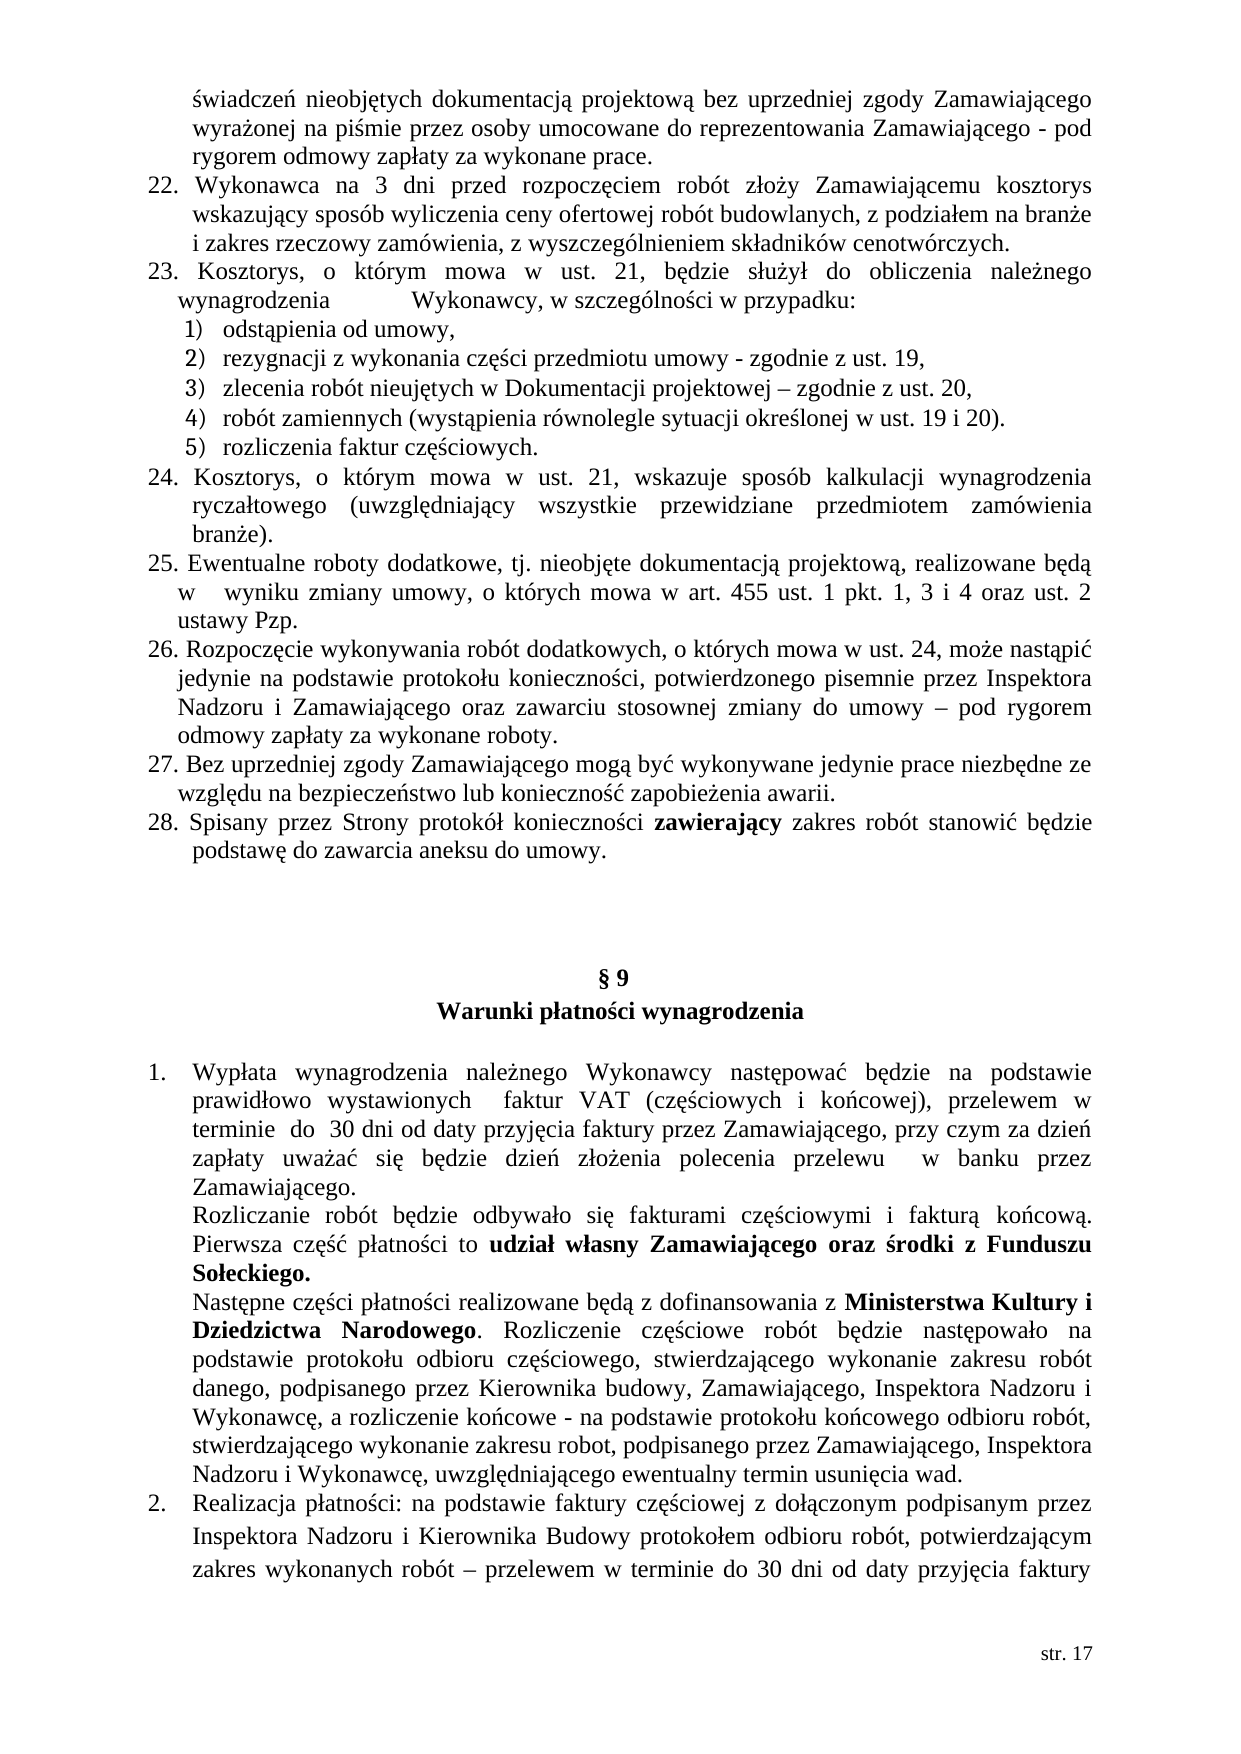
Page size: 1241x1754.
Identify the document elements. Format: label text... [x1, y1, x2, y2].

text Warunki płatności wynagrodzenia [148, 996, 1092, 1025]
text 25. Ewentualne roboty dodatkowe, tj. nieobjęte dokumentacją projektową, realizowane będą w wyniku zmiany umowy, o których mowa w art. 455 ust. 1 pkt. 1, 3 i 4 oraz ust. 2 ustawy Pzp. [148, 548, 1092, 634]
list Wypłata wynagrodzenia należnego Wykonawcy następować będzie na podstawie prawidłowo wystawionych faktur VAT (częściowych i końcowej), przelewem w terminie do 30 dni od daty przyjęcia faktury przez Zamawiającego, przy czym za dzień zapłaty uważać się będzie dzień złożenia polecenia przelewu w banku przez Zamawiającego. [148, 1057, 1092, 1201]
list odstąpienia od umowy, [185, 314, 1092, 343]
list robót zamiennych (wystąpienia równolegle sytuacji określonej w ust. 19 i 20). [185, 403, 1092, 432]
text 24. Kosztorys, o którym mowa w ust. 21, wskazuje sposób kalkulacji wynagrodzenia ryczałtowego (uwzględniający wszystkie przewidziane przedmiotem zamówienia branże). [148, 462, 1092, 548]
list rezygnacji z wykonania części przedmiotu umowy - zgodnie z ust. 19, [185, 343, 1092, 373]
text Rozliczanie robót będzie odbywało się fakturami częściowymi i fakturą końcową. Pierwsza część płatności to udział własny Zamawiającego oraz środki z Funduszu Sołeckiego. [192, 1201, 1092, 1287]
text 26. Rozpoczęcie wykonywania robót dodatkowych, o których mowa w ust. 24, może nastąpić jedynie na podstawie protokołu konieczności, potwierdzonego pisemnie przez Inspektora Nadzoru i Zamawiającego oraz zawarciu stosownej zmiany do umowy – pod rygorem odmowy zapłaty za wykonane roboty. [148, 634, 1092, 749]
list § 9 [598, 963, 1092, 992]
list rozliczenia faktur częściowych. [185, 432, 1092, 462]
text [148, 84, 1092, 170]
list zlecenia robót nieujętych w Dokumentacji projektowej – zgodnie z ust. 20, [185, 373, 1092, 403]
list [148, 1488, 1092, 1583]
text 22. Wykonawca na 3 dni przed rozpoczęciem robót złoży Zamawiającemu kosztorys wskazujący sposób wyliczenia ceny ofertowej robót budowlanych, z podziałem na branże i zakres rzeczowy zamówienia, z wyszczególnieniem składników cenotwórczych. [148, 170, 1092, 256]
text 27. Bez uprzedniej zgody Zamawiającego mogą być wykonywane jedynie prace niezbędne ze względu na bezpieczeństwo lub konieczność zapobieżenia awarii. [148, 749, 1092, 807]
text 28. Spisany przez Strony protokół konieczności zawierający zakres robót stanowić będzie podstawę do zawarcia aneksu do umowy. [148, 807, 1092, 864]
text 23. Kosztorys, o którym mowa w ust. 21, będzie służył do obliczenia należnego wynagrodzenia Wykonawcy, w szczególności w przypadku: [148, 256, 1092, 314]
text Następne części płatności realizowane będą z dofinansowania z Ministerstwa Kultury i Dziedzictwa Narodowego. Rozliczenie częściowe robót będzie następowało na podstawie protokołu odbioru częściowego, stwierdzającego wykonanie zakresu robót danego, podpisanego przez Kierownika budowy, Zamawiającego, Inspektora Nadzoru i Wykonawcę, a rozliczenie końcowe - na podstawie protokołu końcowego odbioru robót, stwierdzającego wykonanie zakresu robot, podpisanego przez Zamawiającego, Inspektora Nadzoru i Wykonawcę, uwzględniającego ewentualny termin usunięcia wad. [192, 1287, 1092, 1488]
